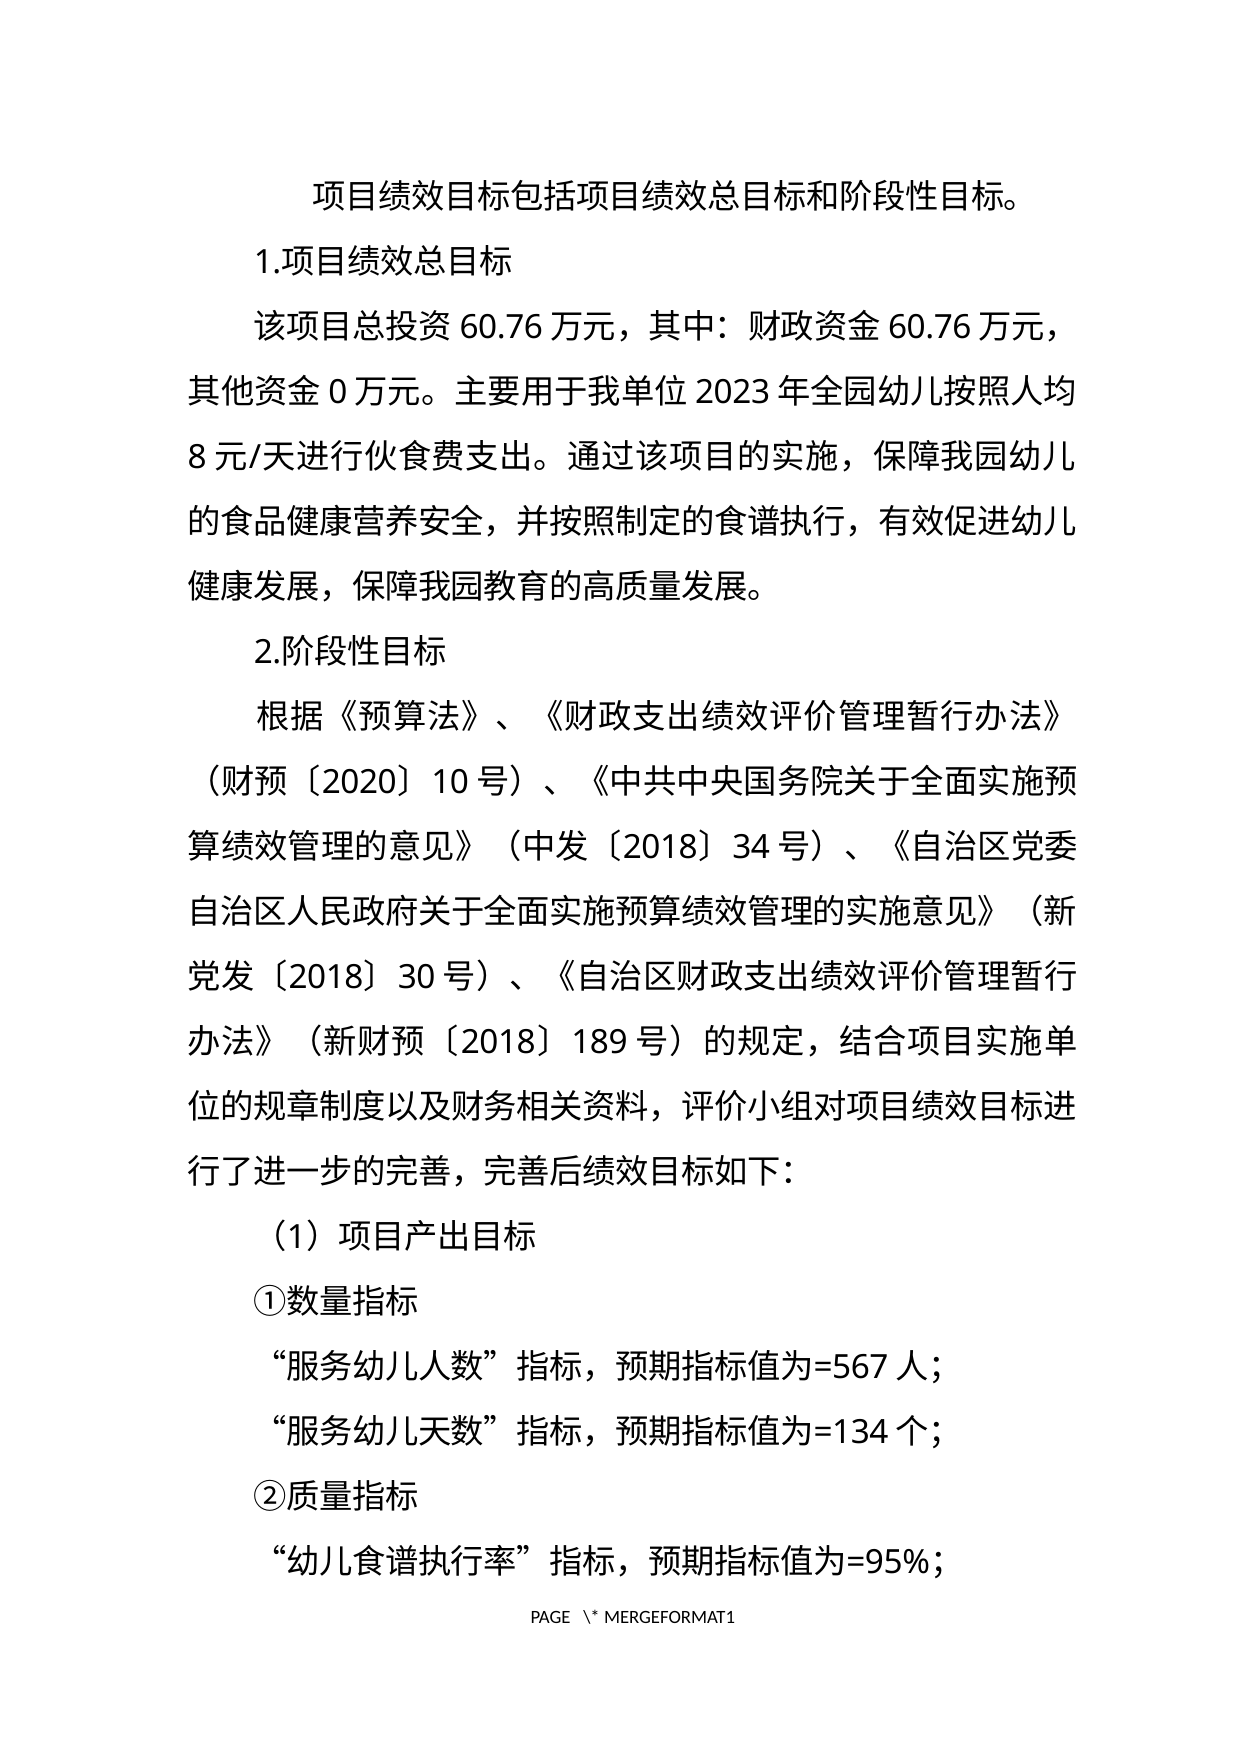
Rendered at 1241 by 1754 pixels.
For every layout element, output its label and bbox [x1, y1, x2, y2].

text [187, 162, 1078, 1592]
